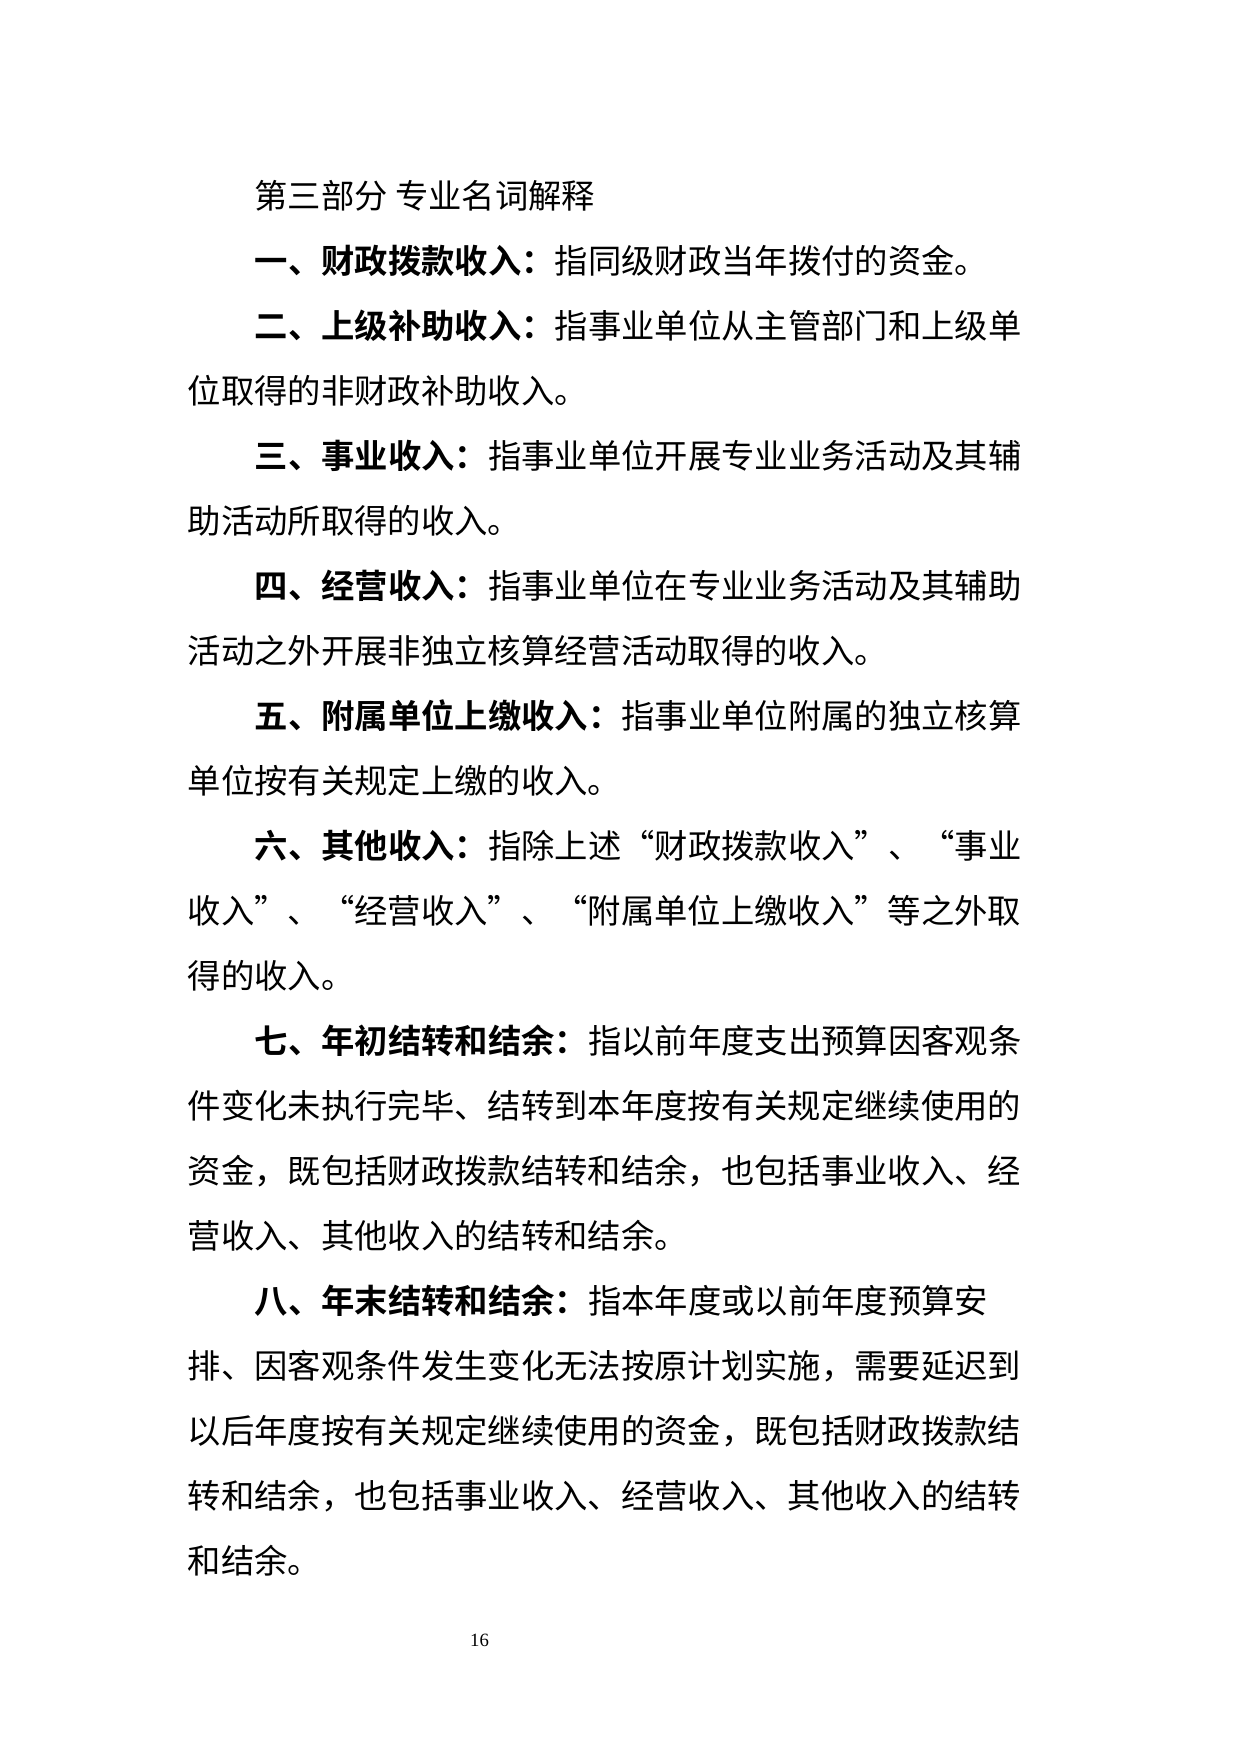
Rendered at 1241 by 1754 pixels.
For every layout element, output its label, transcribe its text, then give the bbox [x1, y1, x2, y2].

text 三、事业收入：指事业单位开展专业业务活动及其辅助活动所取得的收入。 [187, 422, 1053, 552]
text 五、附属单位上缴收入：指事业单位附属的独立核算单位按有关规定上缴的收入。 [187, 682, 1053, 812]
text 七、年初结转和结余：指以前年度支出预算因客观条件变化未执行完毕、结转到本年度按有关规定继续使用的资金，既包括财政拨款结转和结余，也包括事业收入、经营收入、其他收入的结转和结余。 [187, 1007, 1053, 1267]
text 八、年末结转和结余：指本年度或以前年度预算安排、因客观条件发生变化无法按原计划实施，需要延迟到以后年度按有关规定继续使用的资金，既包括财政拨款结转和结余，也包括事业收入、经营收入、其他收入的结转和结余。 [187, 1267, 1053, 1592]
text 本单位无其他需说明事项。第三部分 专业名词解释 [187, 162, 1053, 227]
text 四、经营收入：指事业单位在专业业务活动及其辅助活动之外开展非独立核算经营活动取得的收入。 [187, 552, 1053, 682]
text 六、其他收入：指除上述“财政拨款收入”、“事业收入”、“经营收入”、“附属单位上缴收入”等之外取得的收入。 [187, 812, 1053, 1007]
text 一、财政拨款收入：指同级财政当年拨付的资金。 [187, 227, 1053, 292]
text 二、上级补助收入：指事业单位从主管部门和上级单位取得的非财政补助收入。 [187, 292, 1053, 422]
